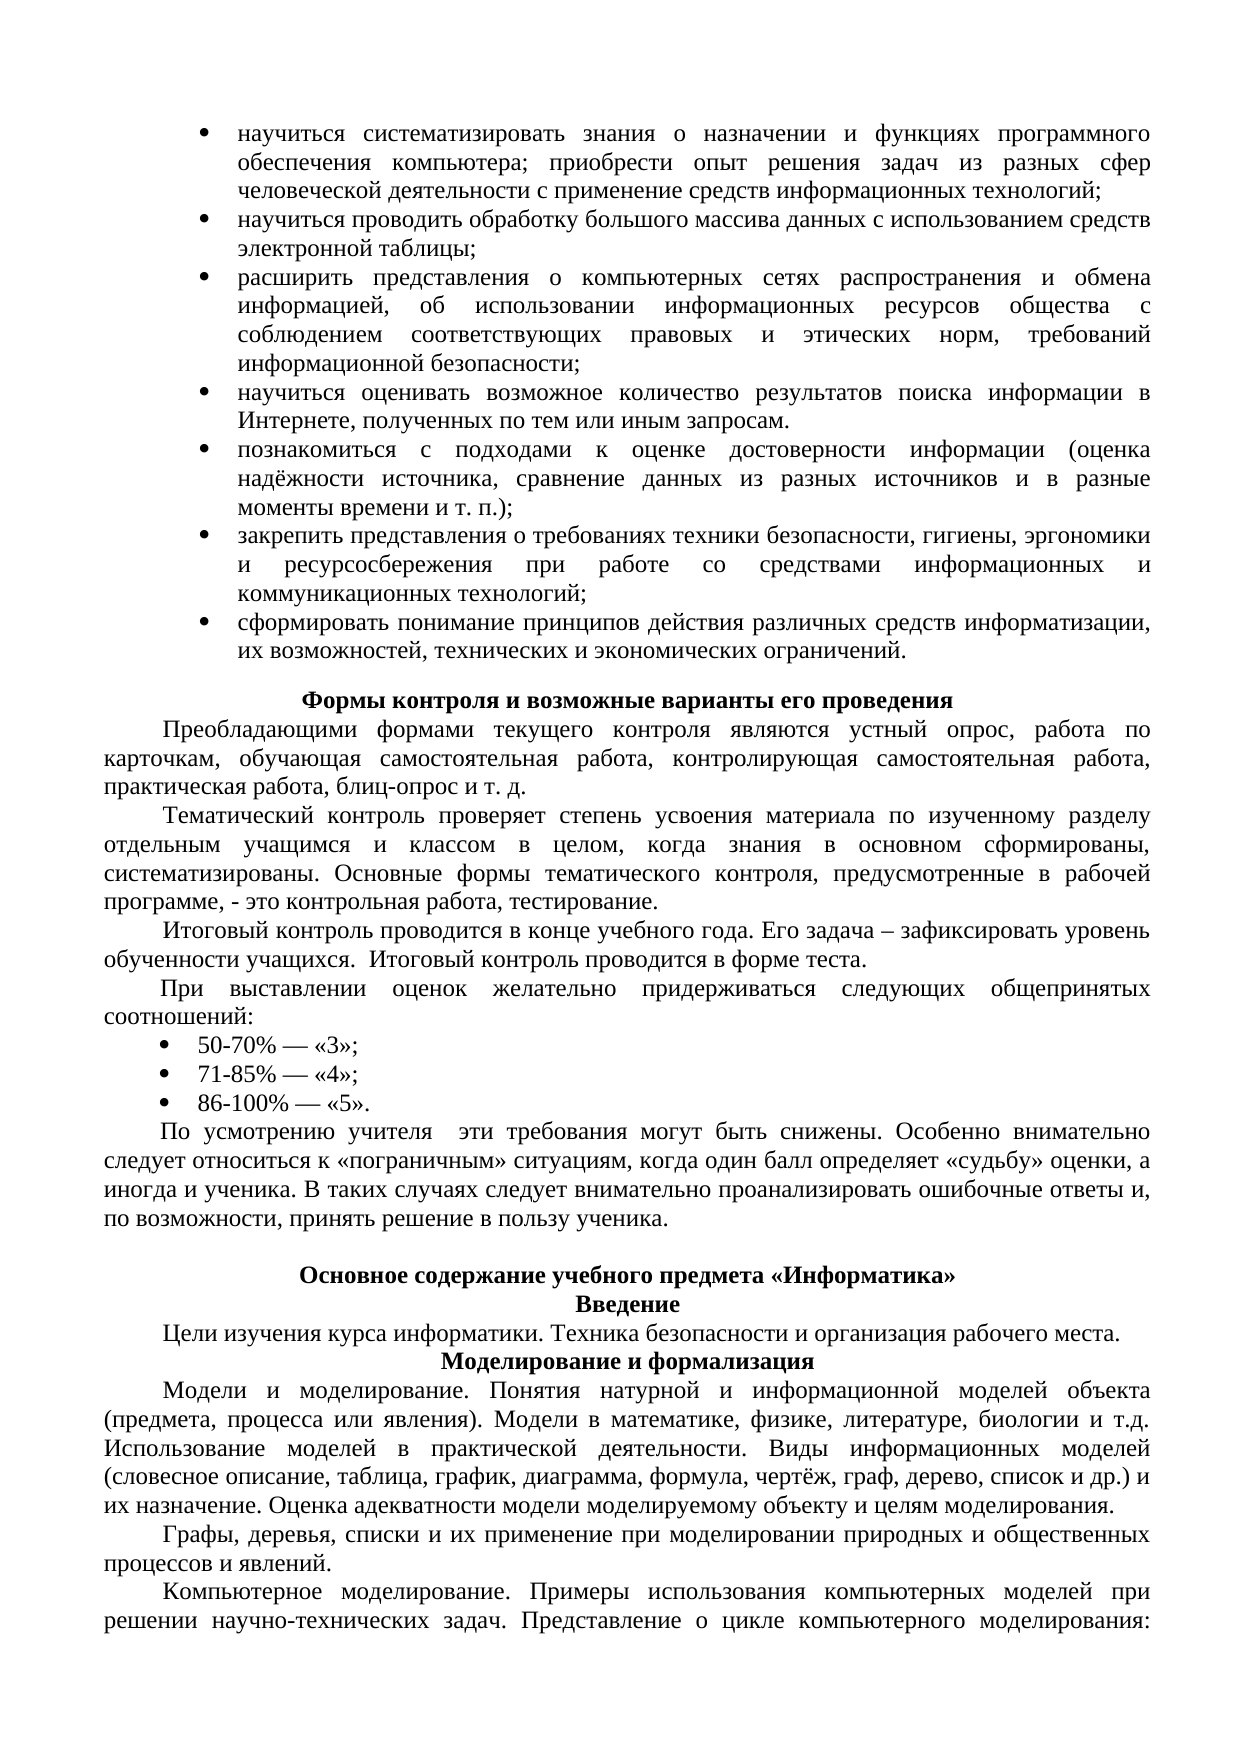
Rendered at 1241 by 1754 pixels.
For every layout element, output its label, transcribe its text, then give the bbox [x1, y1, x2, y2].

list закрепить представления о требованиях техники безопасности, гигиены, эргономики и ресурсосбережения при работе со средствами информационных и коммуникационных технологий; [200, 521, 1152, 607]
subtitle Введение [103, 1289, 1152, 1318]
text Основное содержание учебного предмета «Информатика» [103, 1260, 1152, 1289]
list научиться оценивать возможное количество результатов поиска информации в Интернете, полученных по тем или иным запросам. [200, 377, 1152, 434]
list сформировать понимание принципов действия различных средств информатизации, их возможностей, технических и экономических ограничений. [200, 607, 1152, 664]
list научиться систематизировать знания о назначении и функциях программного обеспечения компьютера; приобрести опыт решения задач из разных сфер человеческой деятельности с применение средств информационных технологий; [200, 118, 1152, 204]
list расширить представления о компьютерных сетях распространения и обмена информацией, об использовании информационных ресурсов общества с соблюдением соответствующих правовых и этических норм, требований информационной безопасности; [200, 262, 1152, 377]
text Итоговый контроль проводится в конце учебного года. Его задача – зафиксировать уровень обученности учащихся. Итоговый контроль проводится в форме теста. [103, 915, 1152, 973]
text Тематический контроль проверяет степень усвоения материала по изученному разделу отдельным учащимся и классом в целом, когда знания в основном сформированы, систематизированы. Основные формы тематического контроля, предусмотренные в рабочей программе, - это контрольная работа, тестирование. [103, 800, 1152, 915]
text Моделирование и формализация [103, 1346, 1152, 1375]
list 71-85% — «4»; [160, 1059, 1152, 1088]
list 86-100% — «5». [160, 1088, 1152, 1116]
subtitle Формы контроля и возможные варианты его проведения [103, 685, 1152, 714]
list познакомиться с подходами к оценке достоверности информации (оценка надёжности источника, сравнение данных из разных источников и в разные моменты времени и т. п.); [200, 434, 1152, 521]
text Преобладающими формами текущего контроля являются устный опрос, работа по карточкам, обучающая самостоятельная работа, контролирующая самостоятельная работа, практическая работа, блиц-опрос и т. д. [103, 714, 1152, 800]
list 50-70% — «3»; [160, 1030, 1152, 1059]
text При выставлении оценок желательно придерживаться следующих общепринятых соотношений: [103, 973, 1152, 1030]
text Графы, деревья, списки и их применение при моделировании природных и общественных процессов и явлений. [103, 1519, 1152, 1576]
text Модели и моделирование. Понятия натурной и информационной моделей объекта (предмета, процесса или явления). Модели в математике, физике, литературе, биологии и т.д. Использование моделей в практической деятельности. Виды информационных моделей (словесное описание, таблица, график, диаграмма, формула, чертёж, граф, дерево, список и др.) и их назначение. Оценка адекватности модели моделируемому объекту и целям моделирования. [103, 1375, 1152, 1519]
list научиться проводить обработку большого массива данных с использованием средств электронной таблицы; [200, 204, 1152, 262]
subtitle Цели изучения курса информатики. Техника безопасности и организация рабочего места. [103, 1318, 1152, 1346]
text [103, 1576, 1152, 1634]
text По усмотрению учителя эти требования могут быть снижены. Особенно внимательно следует относиться к «пограничным» ситуациям, когда один балл определяет «судьбу» оценки, а иногда и ученика. В таких случаях следует внимательно проанализировать ошибочные ответы и, по возможности, принять решение в пользу ученика. [103, 1116, 1152, 1231]
